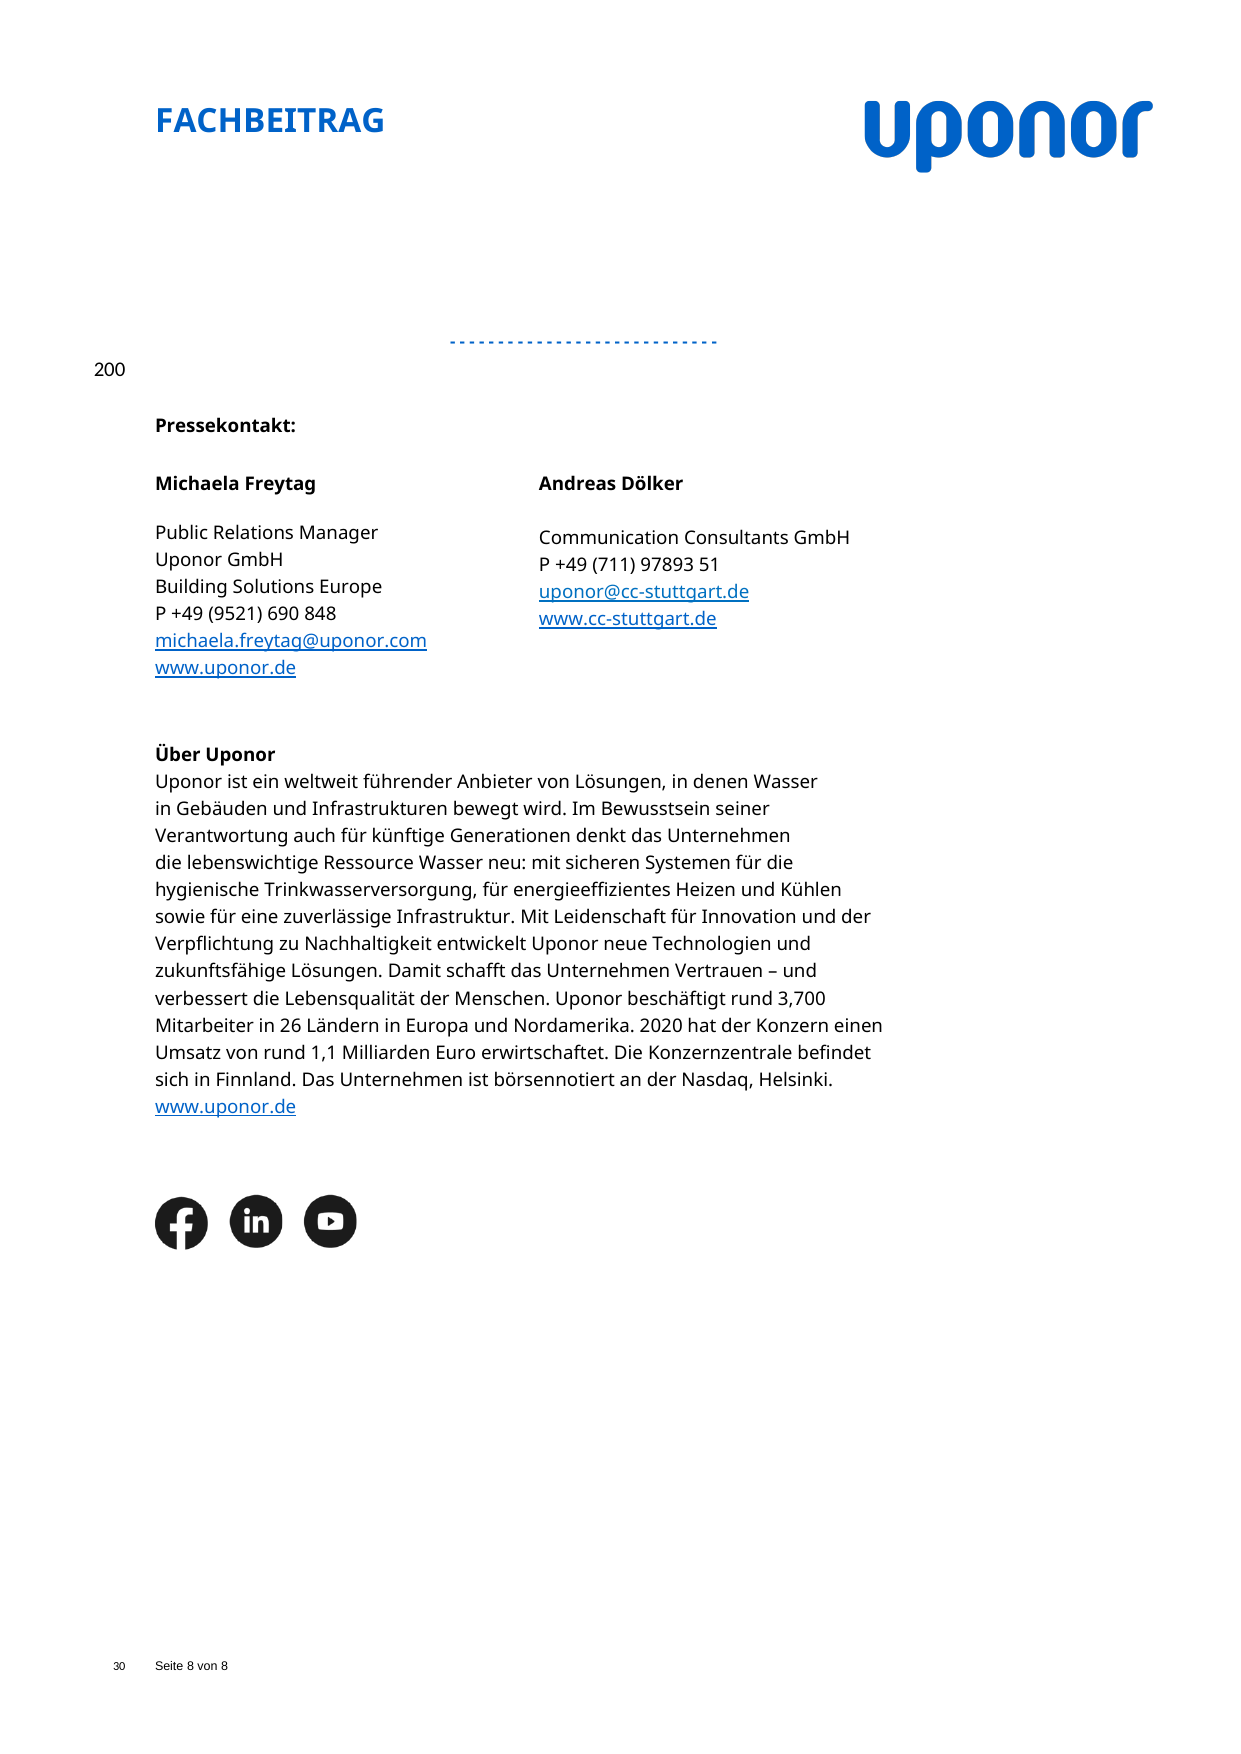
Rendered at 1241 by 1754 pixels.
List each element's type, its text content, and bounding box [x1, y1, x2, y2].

text - - - - - - - - - - - - - - - - - - - - - - - - - - - - [155, 325, 1012, 352]
text Pressekontakt: [155, 410, 1012, 437]
table_cell Über Uponor Uponor ist ein weltweit führender Anbieter von Lösungen, in denen Wasser in Gebäuden und Infrastrukturen bewegt wird. Im Bewusstsein seiner Verantwortung auch für künftige Generationen denkt das Unternehmen die lebenswichtige Ressource Wasser neu: mit sicheren Systemen für die hygienische Trinkwasserversorgung, für energieeffizientes Heizen und Kühlen sowie für eine zuverlässige Infrastruktur. Mit Leidenschaft für Innovation und der Verpflichtung zu Nachhaltigkeit entwickelt Uponor neue Technologien und zukunftsfähige Lösungen. Damit schafft das Unternehmen Vertrauen – und verbessert die Lebensqualität der Menschen. Uponor beschäftigt rund 3,700 Mitarbeiter in 26 Ländern in Europa und Nordamerika. 2020 hat der Konzern einen Umsatz von rund 1,1 Milliarden Euro erwirtschaftet. Die Konzernzentrale befindet sich in Finnland. Das Unternehmen ist börsennotiert an der Nasdaq, Helsinki. www.uponor.de [155, 740, 878, 1146]
table_header Michaela Freytag Public Relations Manager Uponor GmbH Building Solutions Europe P +49 (9521) 690 848 michaela.freytag@uponor.com www.uponor.de [155, 469, 539, 685]
picture [858, 55, 1163, 186]
table_header Andreas Dölker Communication Consultants GmbH P +49 (711) 97893 51 uponor@cc-stuttgart.de www.cc-stuttgart.de [539, 469, 878, 685]
